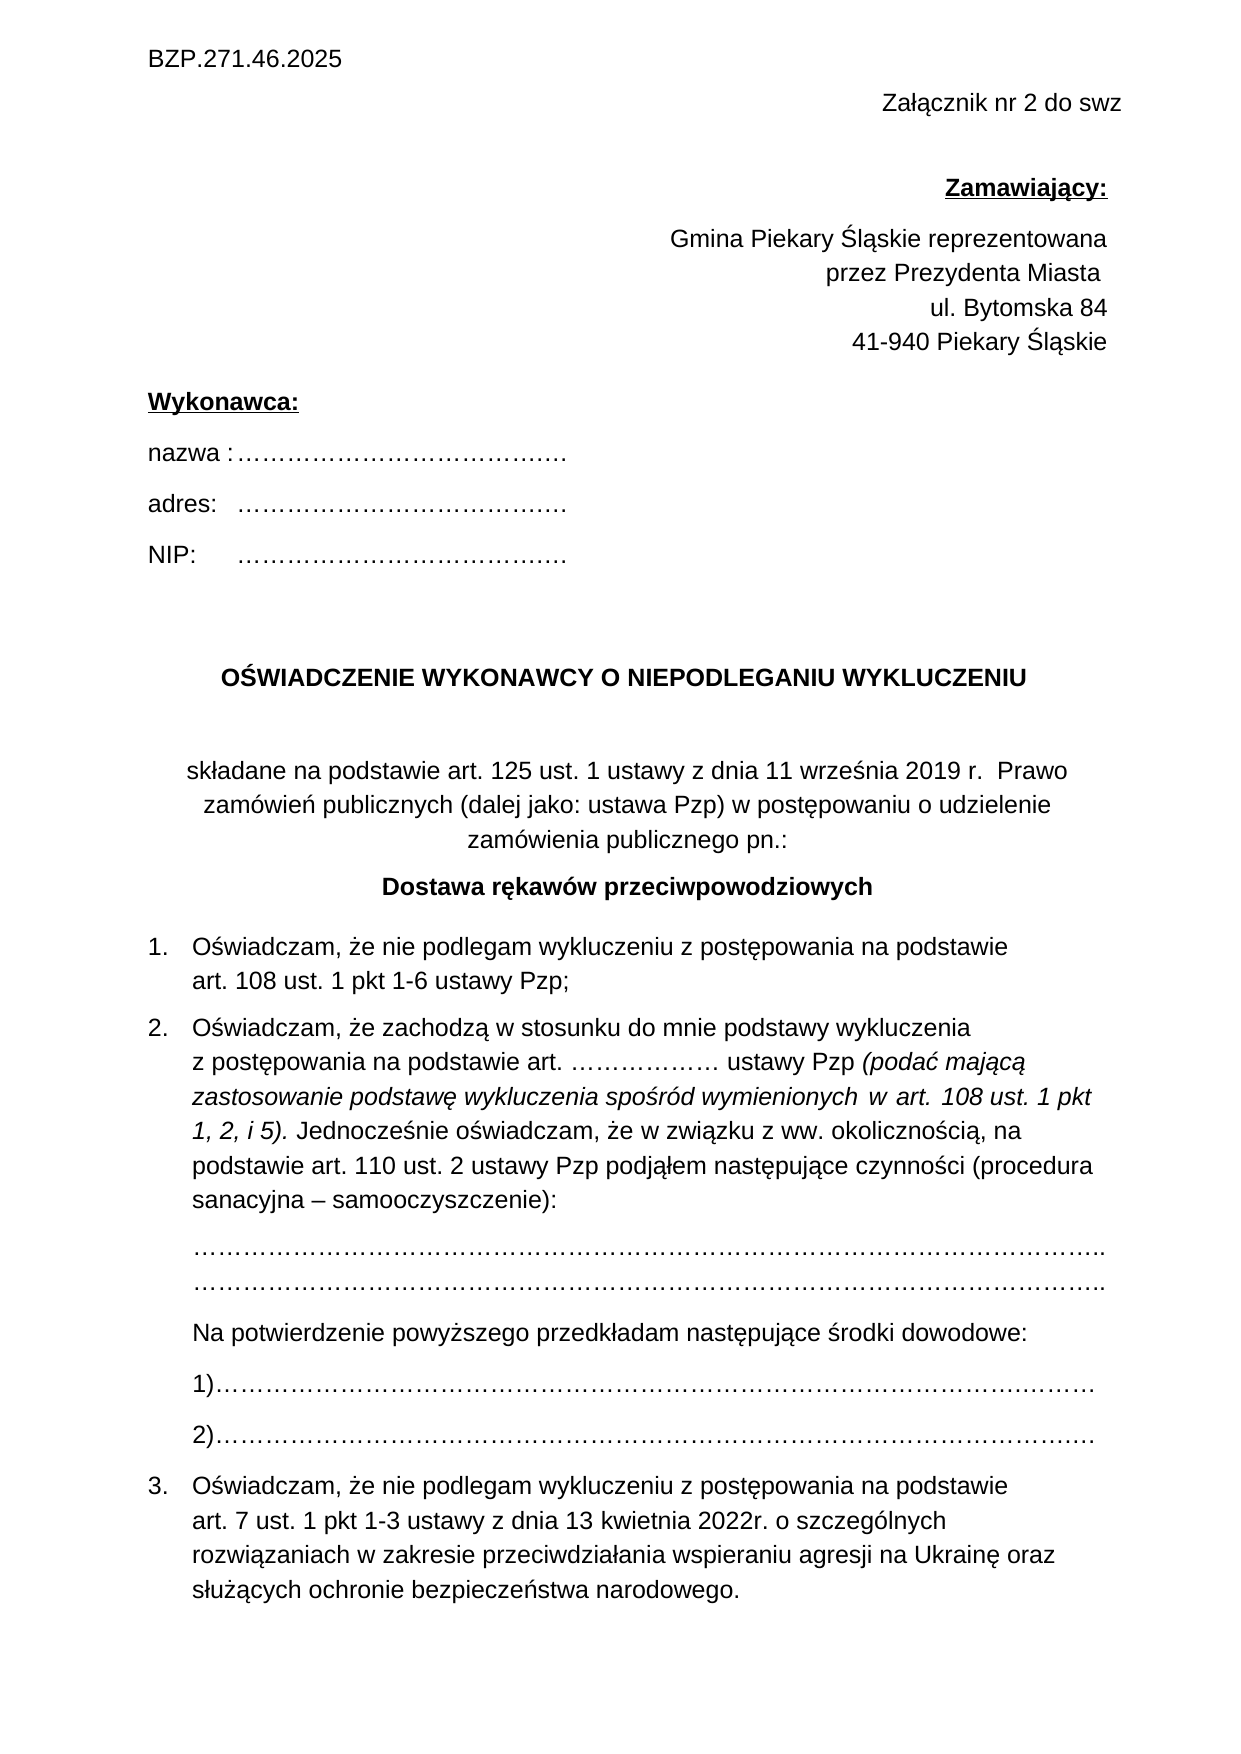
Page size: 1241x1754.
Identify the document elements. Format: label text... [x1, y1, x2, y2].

text Gmina Piekary Śląskie reprezentowana przez Prezydenta Miasta ul. Bytomska 84 41-940 Piekary Śląskie [635, 224, 1107, 356]
list Oświadczam, że nie podlegam wykluczeniu z postępowania na podstawie art. 108 ust. 1 pkt 1-6 ustawy Pzp; [148, 931, 1107, 995]
text składane na podstawie art. 125 ust. 1 ustawy z dnia 11 września 2019 r. Prawo zamówień publicznych (dalej jako: ustawa Pzp) w postępowaniu o udzielenie zamówienia publicznego pn.: [148, 756, 1107, 854]
text adres: ……………………………….… [148, 489, 1107, 518]
text 2)………………………………………………………………………………………….… [192, 1420, 1104, 1449]
text 1)…………………………………………………………………………………….……… [192, 1369, 1104, 1398]
text Dostawa rękawów przeciwpowodziowych [148, 872, 1107, 901]
text ………………………………………………………………………………………………..……………………………………………………………………………………………….. [192, 1232, 1107, 1296]
text Wykonawca: [148, 387, 1107, 415]
text Na potwierdzenie powyższego przedkładam następujące środki dowodowe: [192, 1318, 1104, 1347]
list Oświadczam, że nie podlegam wykluczeniu z postępowania na podstawie art. 7 ust. 1 pkt 1-3 ustawy z dnia 13 kwietnia 2022r. o szczególnych rozwiązaniach w zakresie przeciwdziałania wspieraniu agresji na Ukrainę oraz służących ochronie bezpieczeństwa narodowego. [148, 1471, 1107, 1603]
text NIP: ……………………………….… [148, 540, 1107, 569]
text Zamawiający: [694, 173, 1107, 201]
text OŚWIADCZENIE WYKONAWCY O NIEPODLEGANIU WYKLUCZENIU [148, 663, 1107, 726]
text nazwa : ……………………………….… [148, 438, 1107, 467]
list Oświadczam, że zachodzą w stosunku do mnie podstawy wykluczenia z postępowania na podstawie art. ……………… ustawy Pzp (podać mającą zastosowanie podstawę wykluczenia spośród wymienionych w art. 108 ust. 1 pkt 1, 2, i 5). Jednocześnie oświadczam, że w związku z ww. okolicznością, na podstawie art. 110 ust. 2 ustawy Pzp podjąłem następujące czynności (procedura sanacyjna – samooczyszczenie): [148, 1013, 1107, 1214]
